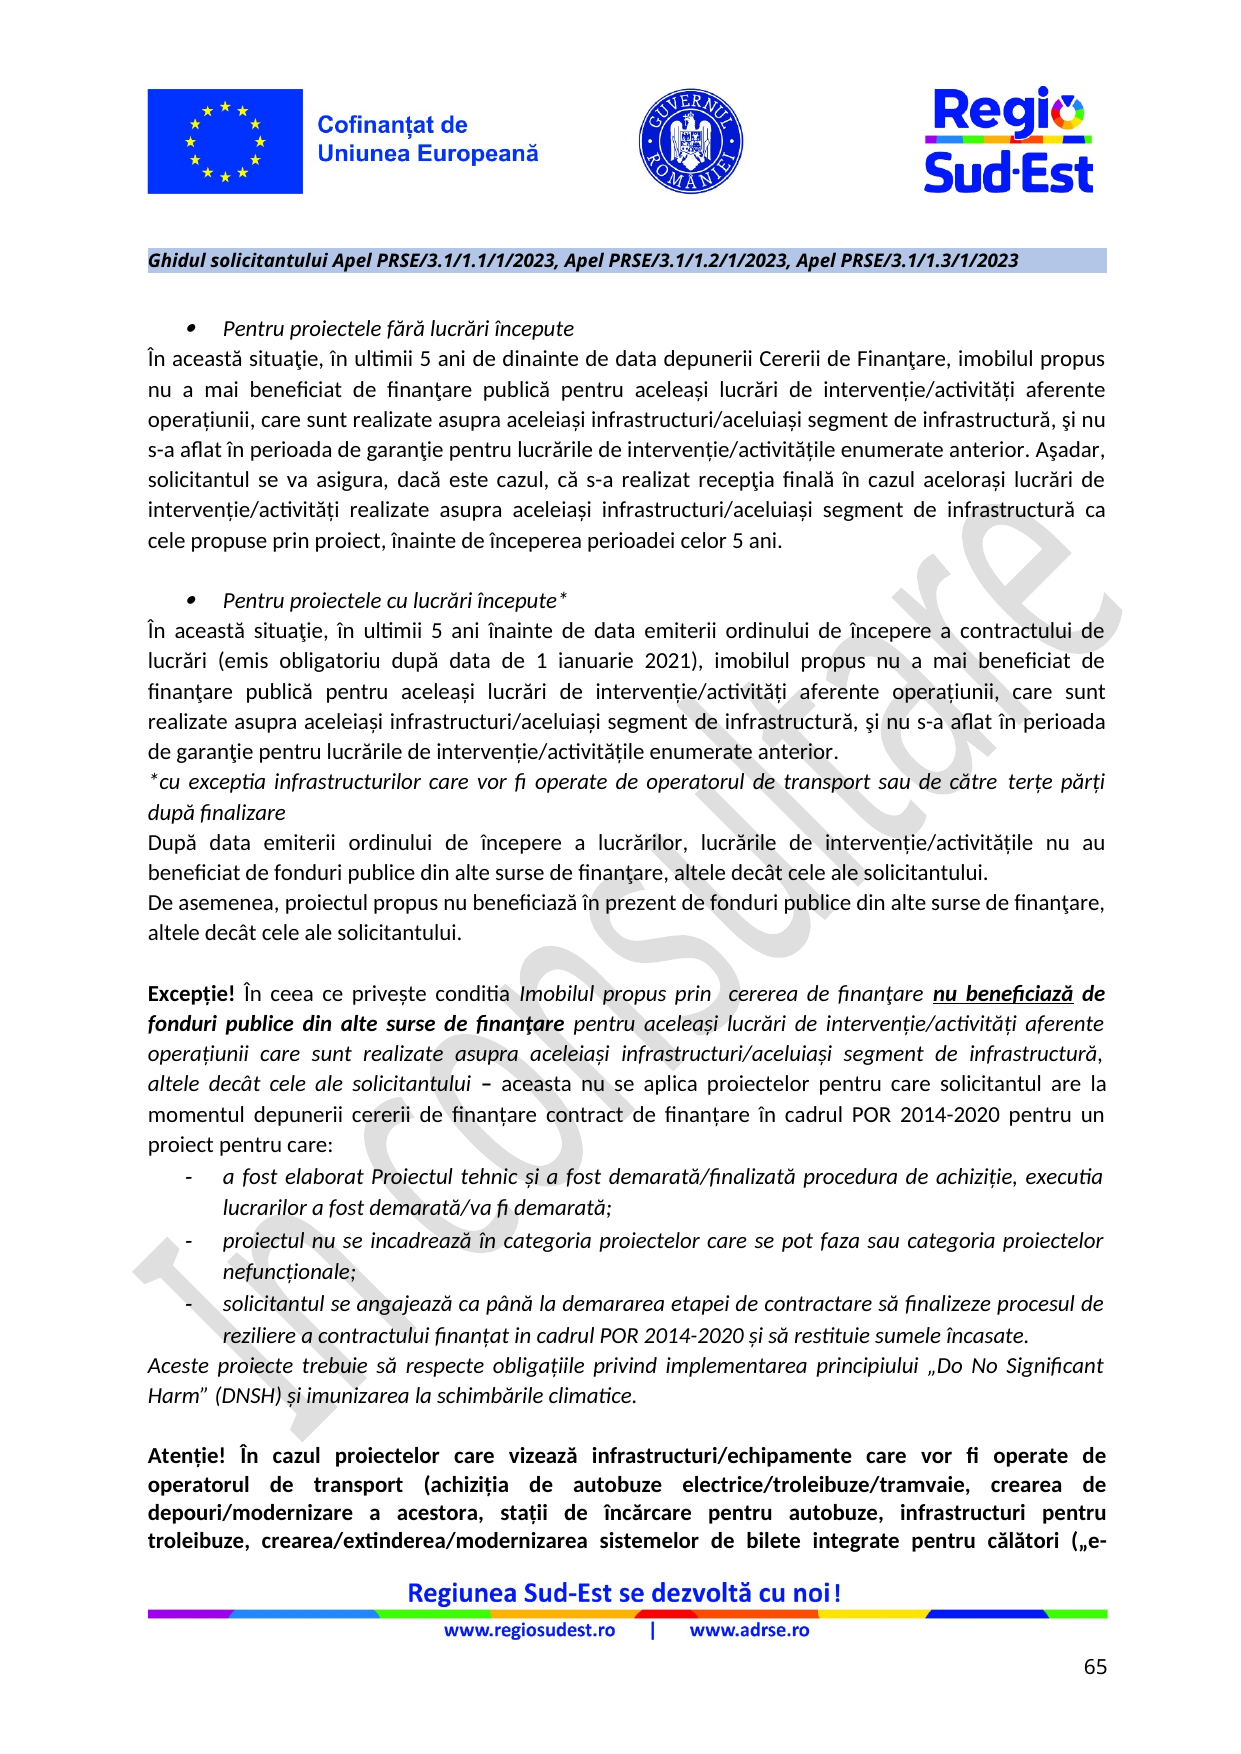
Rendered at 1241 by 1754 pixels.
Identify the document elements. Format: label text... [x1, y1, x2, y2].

text *cu exceptia infrastructurilor care vor fi operate de operatorul de transport sau de către terțe părți după finalizare [148, 767, 1107, 826]
text Aceste proiecte trebuie să respecte obligațiile privind implementarea principiului „Do No Significant Harm” (DNSH) și imunizarea la schimbările climatice. [148, 1351, 1107, 1409]
list proiectul nu se incadrează în categoria proiectelor care se pot faza sau categoria proiectelor nefuncționale; [185, 1224, 1107, 1285]
picture [147, 1582, 1108, 1640]
text După data emiterii ordinului de începere a lucrărilor, lucrările de intervenție/activitățile nu au beneficiat de fonduri publice din alte surse de finanţare, altele decât cele ale solicitantului. [148, 828, 1107, 886]
text Excepție! În ceea ce privește conditia Imobilul propus prin cererea de finanţare nu beneficiază de fonduri publice din alte surse de finanţare pentru aceleași lucrări de intervenție/activități aferente operațiunii care sunt realizate asupra aceleiași infrastructuri/aceluiași segment de infrastructură, altele decât cele ale solicitantului – aceasta nu se aplica proiectelor pentru care solicitantul are la momentul depunerii cererii de finanțare contract de finanțare în cadrul POR 2014-2020 pentru un proiect pentru care: [148, 979, 1107, 1158]
text În această situaţie, în ultimii 5 ani de dinainte de data depunerii Cererii de Finanţare, imobilul propus nu a mai beneficiat de finanţare publică pentru aceleași lucrări de intervenție/activități aferente operațiunii, care sunt realizate asupra aceleiași infrastructuri/aceluiași segment de infrastructură, şi nu s-a aflat în perioada de garanţie pentru lucrările de intervenție/activitățile enumerate anterior. Aşadar, solicitantul se va asigura, dacă este cazul, că s-a realizat recepţia finală în cazul acelorași lucrări de intervenție/activități realizate asupra aceleiași infrastructuri/aceluiași segment de infrastructură ca cele propuse prin proiect, înainte de începerea perioadei celor 5 ani. [148, 344, 1107, 554]
list a fost elaborat Proiectul tehnic și a fost demarată/finalizată procedura de achiziție, executia lucrarilor a fost demarată/va fi demarată; [185, 1160, 1107, 1222]
picture [147, 86, 1093, 195]
text În această situaţie, în ultimii 5 ani înainte de data emiterii ordinului de începere a contractului de lucrări (emis obligatoriu după data de 1 ianuarie 2021), imobilul propus nu a mai beneficiat de finanţare publică pentru aceleași lucrări de intervenție/activități aferente operațiunii, care sunt realizate asupra aceleiași infrastructuri/aceluiași segment de infrastructură, şi nu s-a aflat în perioada de garanţie pentru lucrările de intervenție/activitățile enumerate anterior. [148, 616, 1107, 765]
list solicitantul se angajează ca până la demararea etapei de contractare să finalizeze procesul de reziliere a contractului finanțat in cadrul POR 2014-2020 și să restituie sumele încasate. [185, 1287, 1107, 1349]
list Pentru proiectele fără lucrări începute [185, 314, 1107, 342]
list Pentru proiectele cu lucrări începute* [185, 586, 1107, 614]
text De asemenea, proiectul propus nu beneficiază în prezent de fonduri publice din alte surse de finanţare, altele decât cele ale solicitantului. [148, 888, 1107, 946]
